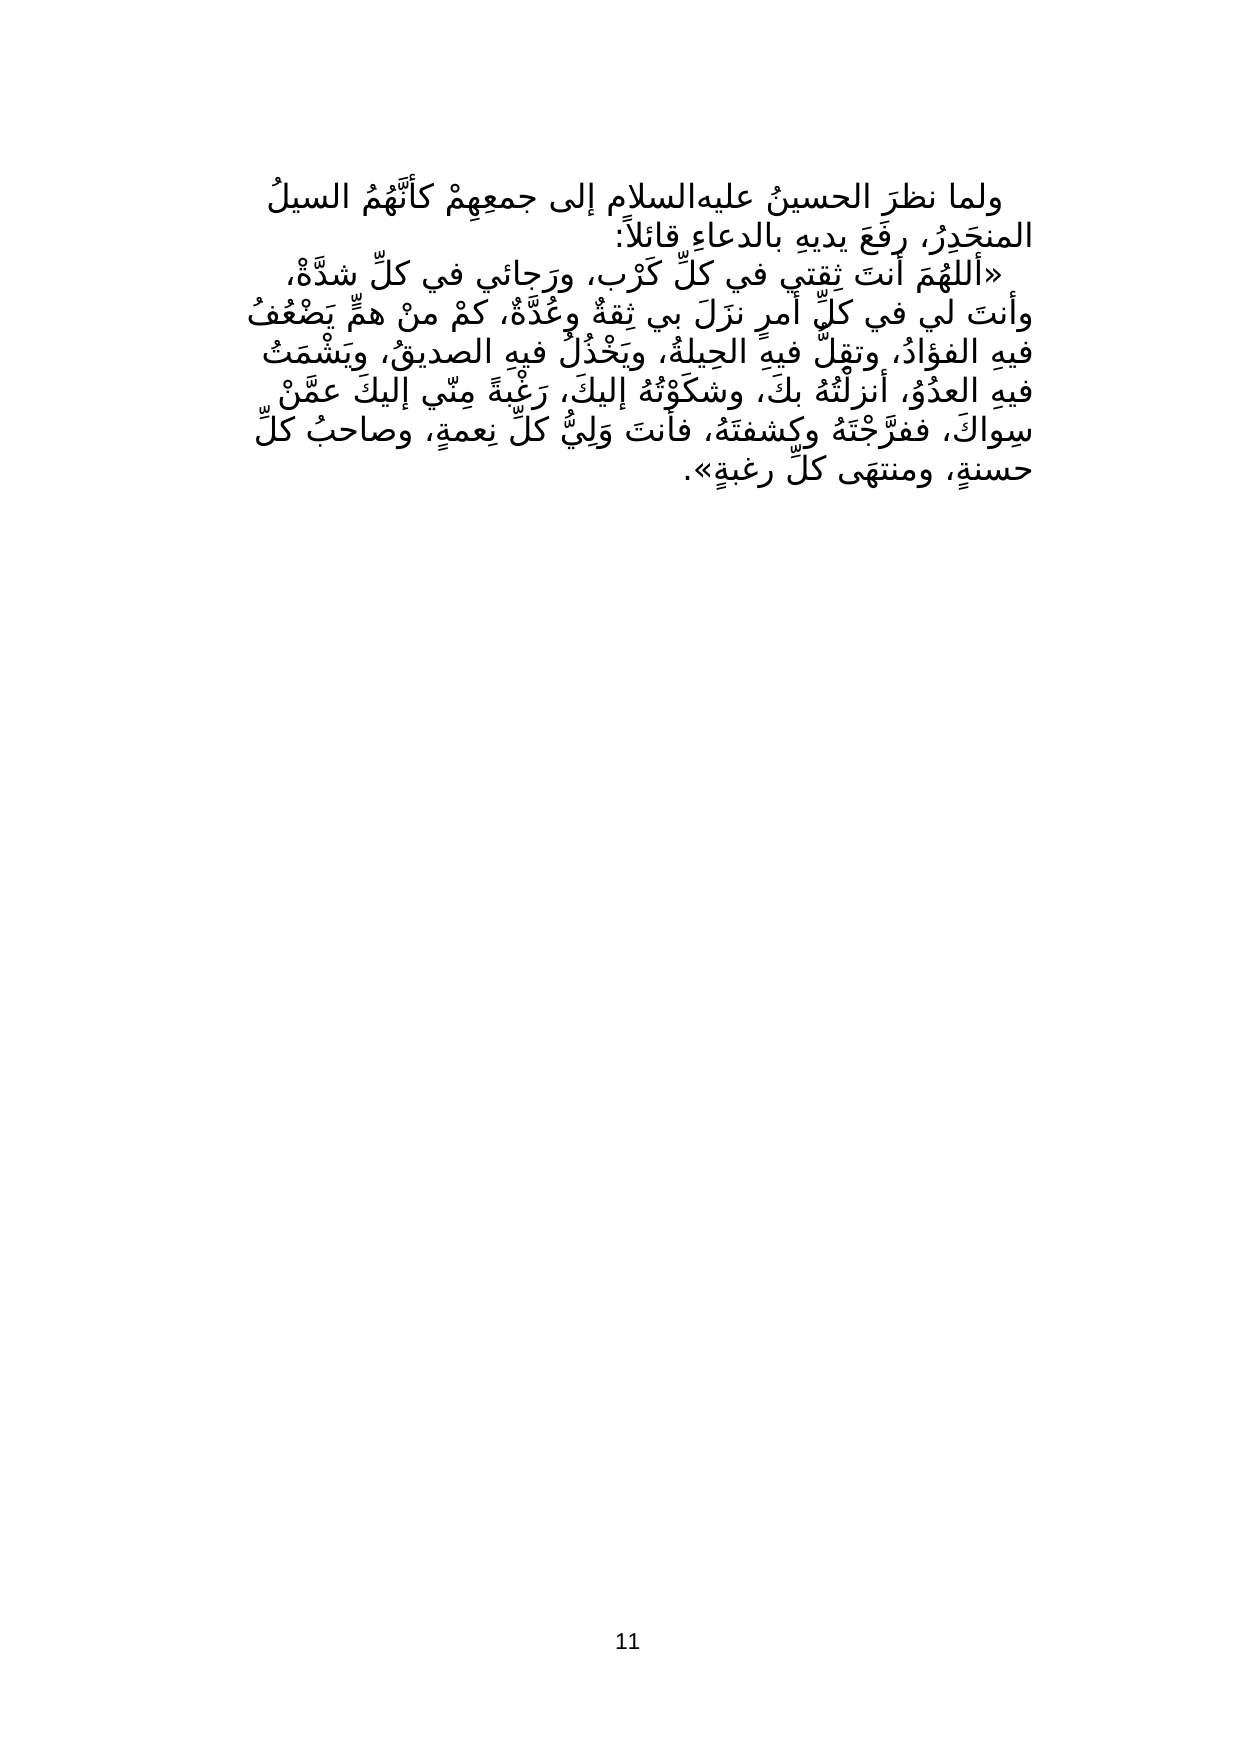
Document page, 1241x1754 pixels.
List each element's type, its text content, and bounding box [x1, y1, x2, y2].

text «أللهُمَ أنتَ ثِقتي في كلِّ كَرْب، ورَجائي في كلِّ شدَّةْ، وأنتَ لي في كلِّ أمرٍ نزَلَ بي ثِقةٌ وعُدَّةٌ، كمْ منْ همٍّ يَضْعُفُ فيهِ الفؤادُ، وتقِلُّ فيهِ الحِيلةُ، ويَخْذُلُ فيهِ الصديقُ، ويَشْمَتُ فيهِ العدُوُ، أنزلْتُهُ بكَ، وشكَوْتُهُ إليكَ، رَغْبةً مِنّي إليكَ عمَّنْ سِواكَ، ففرَّجْتَهُ وكشفتَهُ، فأنتَ وَلِيُّ كلِّ نِعمةٍ، وصاحبُ كلِّ حسنةٍ، ومنتهَى كلِّ رغبةٍ». [222, 255, 1033, 488]
text ولما نظرَ الحسينُ عليه‌السلام إلى جمعِهِمْ كأنَّهُمُ السيلُ المنحَدِرُ، رفَعَ يديهِ بالدعاءِ قائلاً: [222, 177, 1033, 255]
